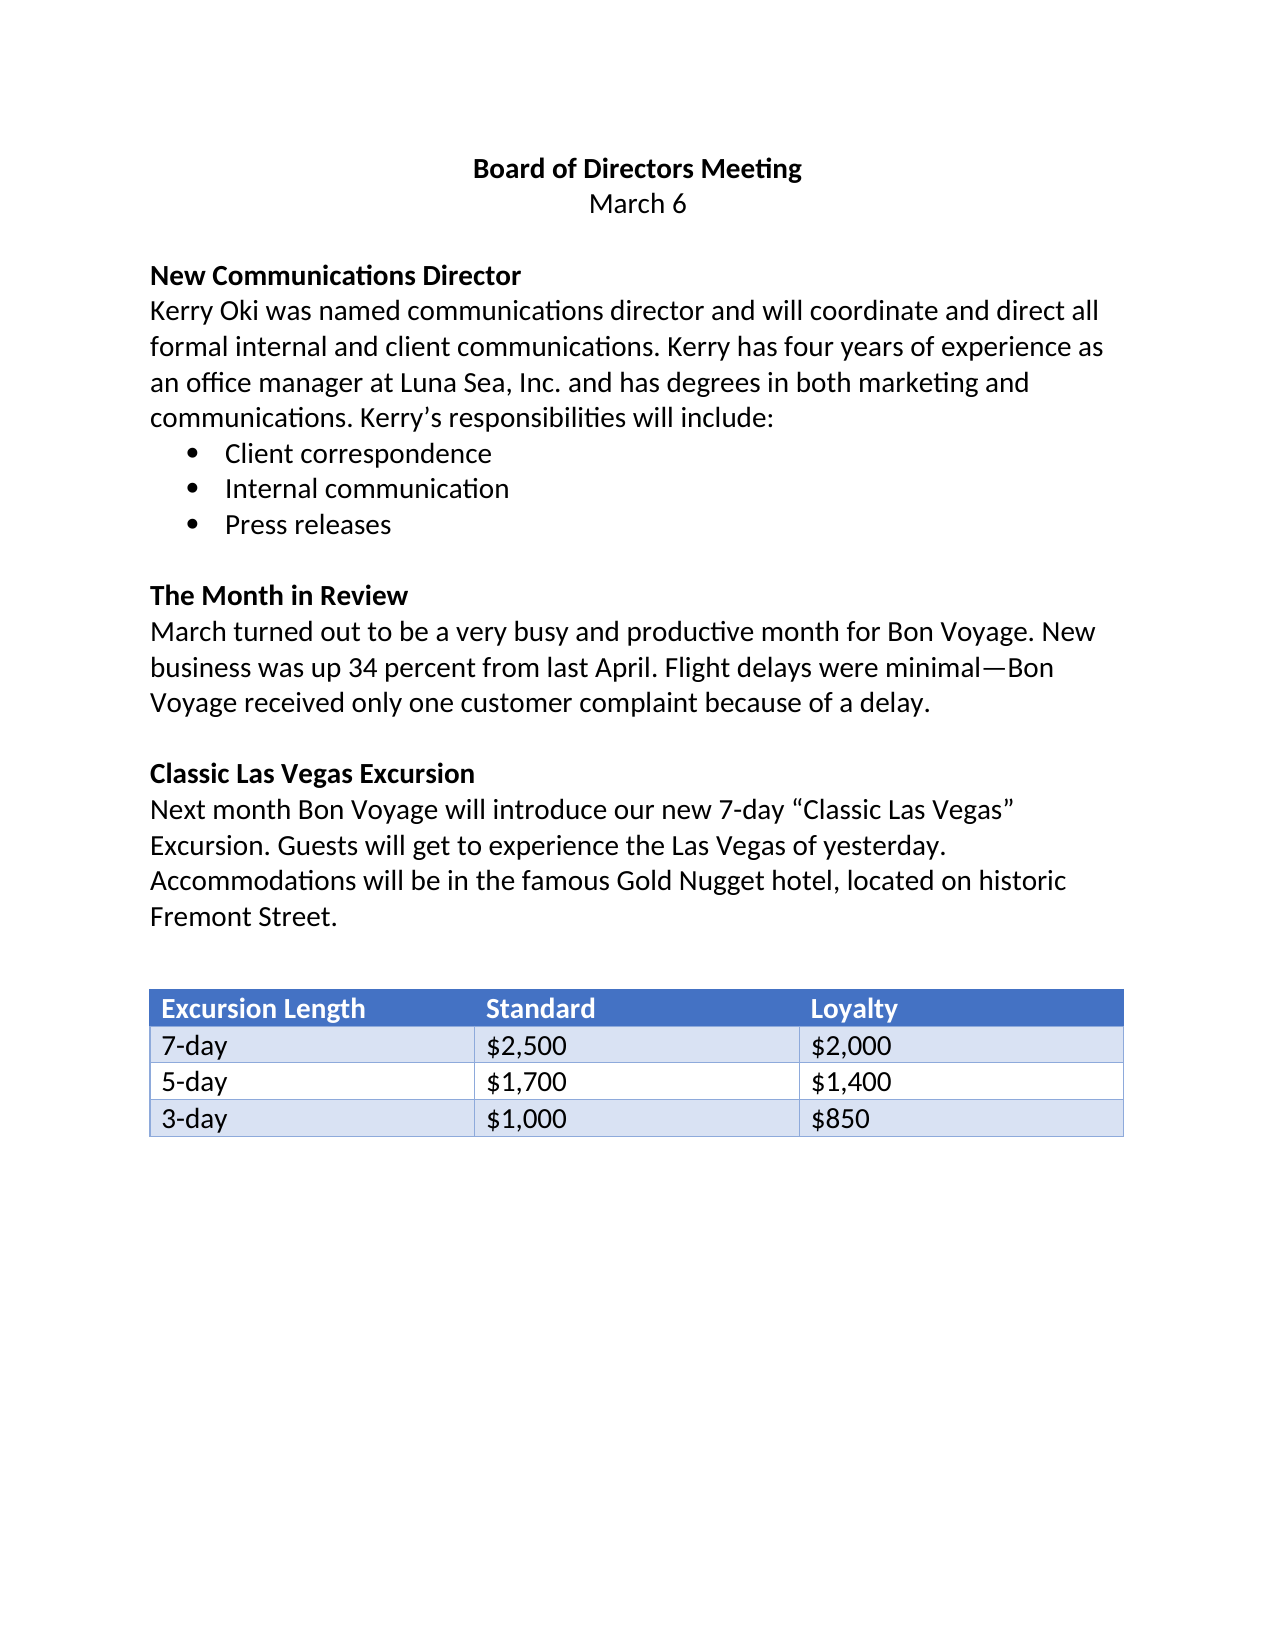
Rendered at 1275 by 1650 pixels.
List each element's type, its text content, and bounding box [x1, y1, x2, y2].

table_cell $850 [800, 1100, 1123, 1136]
list Client correspondence [187, 435, 1125, 471]
text Kerry Oki was named communications director and will coordinate and direct all formal internal and client communications. Kerry has four years of experience as an office manager at Luna Sea, Inc. and has degrees in both marketing and communications. Kerry’s responsibilities will include: [150, 292, 1125, 435]
table_cell 3-day [151, 1100, 474, 1136]
table_cell 5-day [151, 1063, 474, 1099]
table_cell $2,500 [475, 1027, 799, 1062]
table_cell $1,000 [475, 1100, 799, 1136]
text Next month Bon Voyage will introduce our new 7-day “Classic Las Vegas” Excursion. Guests will get to experience the Las Vegas of yesterday. Accommodations will be in the famous Gold Nugget hotel, located on historic Fremont Street. [150, 791, 1125, 934]
list Internal communication [187, 471, 1125, 506]
list Press releases [187, 506, 1125, 542]
table_header Excursion Length [151, 990, 474, 1026]
text Board of Directors Meeting [150, 150, 1125, 186]
table_header Loyalty [800, 990, 1123, 1026]
table_cell $1,400 [800, 1063, 1123, 1099]
text New Communications Director [150, 257, 1125, 292]
table_header Standard [475, 990, 799, 1026]
table_cell 7-day [151, 1027, 474, 1062]
table_cell $2,000 [800, 1027, 1123, 1062]
text March turned out to be a very busy and productive month for Bon Voyage. New business was up 34 percent from last April. Flight delays were minimal—Bon Voyage received only one customer complaint because of a delay. [150, 613, 1125, 720]
table_cell $1,700 [475, 1063, 799, 1099]
text Classic Las Vegas Excursion [150, 756, 1125, 791]
text March 6 [150, 186, 1125, 221]
text The Month in Review [150, 577, 1125, 613]
